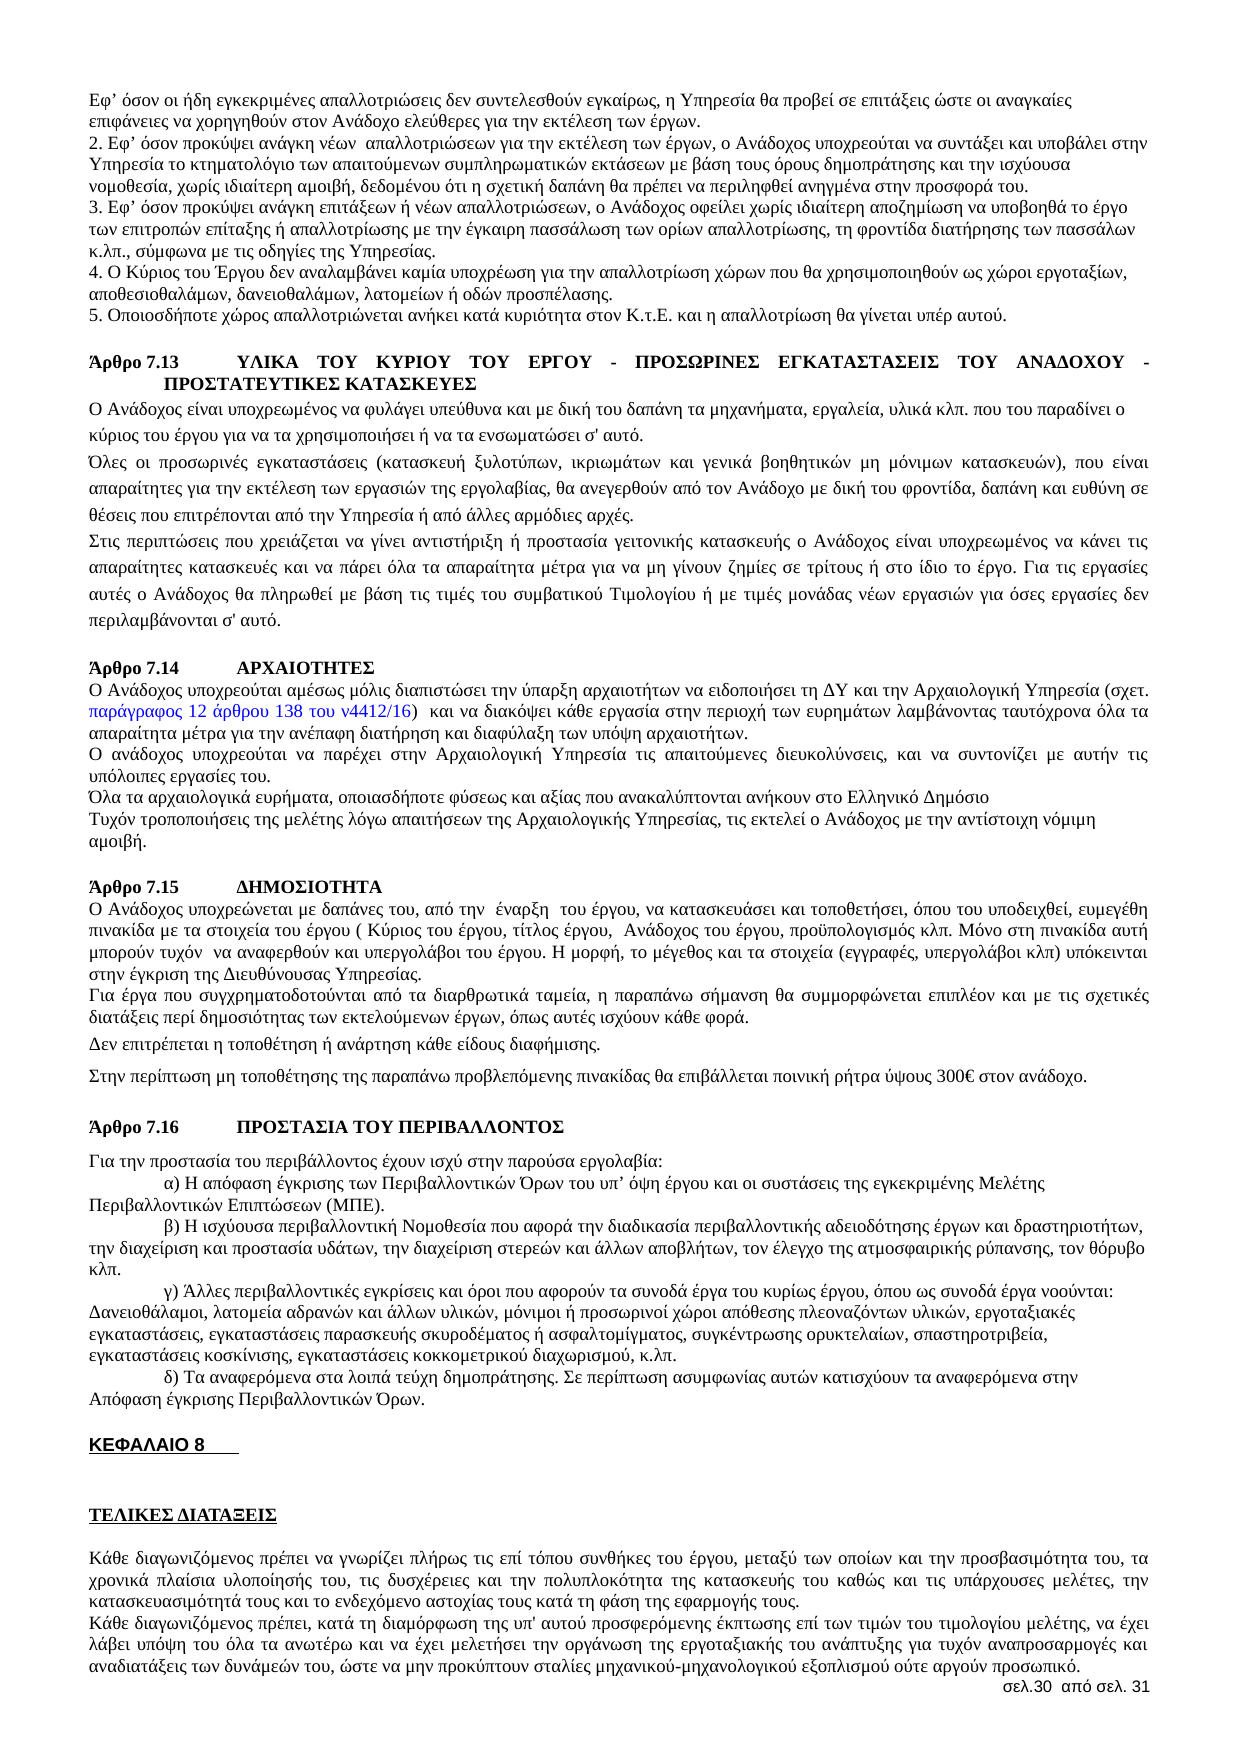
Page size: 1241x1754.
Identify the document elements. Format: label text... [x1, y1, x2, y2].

text Ο Ανάδοχος υποχρεούται αμέσως μόλις διαπιστώσει την ύπαρξη αρχαιοτήτων να ειδοποιήσει τη ΔΥ και την Αρχαιολογική Υπηρεσία (σχετ. παράγραφος 12 άρθρου 138 του ν4412/16) και να διακόψει κάθε εργασία στην περιοχή των ευρημάτων λαμβάνοντας ταυτόχρονα όλα τα απαραίτητα μέτρα για την ανέπαφη διατήρηση και διαφύλαξη των υπόψη αρχαιοτήτων. [89, 679, 1150, 743]
text β) Η ισχύουσα περιβαλλοντική Νομοθεσία που αφορά την διαδικασία περιβαλλοντικής αδειοδότησης έργων και δραστηριοτήτων, την διαχείριση και προστασία υδάτων, την διαχείριση στερεών και άλλων αποβλήτων, τον έλεγχο της ατμοσφαιρικής ρύπανσης, τον θόρυβο κλπ. [89, 1215, 1150, 1280]
text Κάθε διαγωνιζόμενος πρέπει να γνωρίζει πλήρως τις επί τόπου συνθήκες του έργου, μεταξύ των οποίων και την προσβασιμότητα του, τα χρονικά πλαίσια υλοποίησής του, τις δυσχέρειες και την πολυπλοκότητα της κατασκευής του καθώς και τις υπάρχουσες μελέτες, την κατασκευασιμότητά τους και το ενδεχόμενο αστοχίας τους κατά τη φάση της εφαρμογής τους. [89, 1547, 1150, 1612]
text γ) Άλλες περιβαλλοντικές εγκρίσεις και όροι που αφορούν τα συνοδά έργα του κυρίως έργου, όπου ως συνοδά έργα νοούνται: Δανειοθάλαμοι, λατομεία αδρανών και άλλων υλικών, μόνιμοι ή προσωρινοί χώροι απόθεσης πλεοναζόντων υλικών, εργοταξιακές εγκαταστάσεις, εγκαταστάσεις παρασκευής σκυροδέματος ή ασφαλτομίγματος, συγκέντρωσης ορυκτελαίων, σπαστηροτριβεία, εγκαταστάσεις κοσκίνισης, εγκαταστάσεις κοκκομετρικού διαχωρισμού, κ.λπ. [89, 1280, 1150, 1366]
text Όλα τα αρχαιολογικά ευρήματα, οποιασδήποτε φύσεως και αξίας που ανακαλύπτονται ανήκουν στο Ελληνικό Δημόσιο [89, 786, 1150, 808]
subtitle ΤΕΛΙΚΕΣ ΔΙΑΤΑΞΕΙΣ [89, 1504, 1150, 1525]
subtitle ΠΡΟΣΤΑΣΙΑ ΤΟΥ ΠΕΡΙΒΑΛΛΟΝΤΟΣ [89, 1116, 1150, 1138]
text Ο Ανάδοχος υποχρεώνεται με δαπάνες του, από την έναρξη του έργου, να κατασκευάσει και τοποθετήσει, όπου του υποδειχθεί, ευμεγέθη πινακίδα με τα στοιχεία του έργου ( Κύριος του έργου, τίτλος έργου, Ανάδοχος του έργου, προϋπολογισμός κλπ. Μόνο στη πινακίδα αυτή μπορούν τυχόν να αναφερθούν και υπεργολάβοι του έργου. Η μορφή, το μέγεθος και τα στοιχεία (εγγραφές, υπεργολάβοι κλπ) υπόκεινται στην έγκριση της Διευθύνουσας Υπηρεσίας. [89, 898, 1150, 984]
subtitle ΔΗΜΟΣΙΟΤΗΤΑ [89, 876, 1150, 898]
subtitle ΥΛΙΚΑ ΤΟΥ ΚΥΡΙΟΥ ΤΟΥ ΕΡΓΟΥ - ΠΡΟΣΩΡΙΝΕΣ ΕΓΚΑΤΑΣΤΑΣΕΙΣ ΤΟΥ ΑΝΑΔΟΧΟΥ - ΠΡΟΣΤΑΤΕΥΤΙΚΕΣ ΚΑΤΑΣΚΕΥΕΣ [89, 351, 1150, 394]
text 4. Ο Κύριος του Έργου δεν αναλαμβάνει καμία υποχρέωση για την απαλλοτρίωση χώρων που θα χρησιμοποιηθούν ως χώροι εργοταξίων, αποθεσιοθαλάμων, δανειοθαλάμων, λατομείων ή οδών προσπέλασης. [89, 261, 1150, 304]
text δ) Τα αναφερόμενα στα λοιπά τεύχη δημοπράτησης. Σε περίπτωση ασυμφωνίας αυτών κατισχύουν τα αναφερόμενα στην Απόφαση έγκρισης Περιβαλλοντικών Όρων. [89, 1366, 1150, 1409]
text 5. Οποιοσδήποτε χώρος απαλλοτριώνεται ανήκει κατά κυριότητα στον Κ.τ.Ε. και η απαλλοτρίωση θα γίνεται υπέρ αυτού. [89, 304, 1150, 326]
text α) Η απόφαση έγκρισης των Περιβαλλοντικών Όρων του υπ’ όψη έργου και οι συστάσεις της εγκεκριμένης Μελέτης Περιβαλλοντικών Επιπτώσεων (ΜΠΕ). [89, 1172, 1150, 1215]
text Κάθε διαγωνιζόμενος πρέπει, κατά τη διαμόρφωση της υπ' αυτού προσφερόμενης έκπτωσης επί των τιμών του τιμολογίου μελέτης, να έχει λάβει υπόψη του όλα τα ανωτέρω και να έχει μελετήσει την οργάνωση της εργοταξιακής του ανάπτυξης για τυχόν αναπροσαρμογές και αναδιατάξεις των δυνάμεών του, ώστε να μην προκύπτουν σταλίες μηχανικού-μηχανολογικού εξοπλισμού ούτε αργούν προσωπικό. [89, 1612, 1150, 1676]
text Για την προστασία του περιβάλλοντος έχουν ισχύ στην παρούσα εργολαβία: [89, 1150, 1150, 1172]
text Ο ανάδοχος υποχρεούται να παρέχει στην Αρχαιολογική Υπηρεσία τις απαιτούμενες διευκολύνσεις, και να συντονίζει με αυτήν τις υπόλοιπες εργασίες του. [89, 743, 1150, 786]
text Τυχόν τροποποιήσεις της μελέτης λόγω απαιτήσεων της Αρχαιολογικής Υπηρεσίας, τις εκτελεί ο Ανάδοχος με την αντίστοιχη νόμιμη αμοιβή. [89, 808, 1150, 851]
text 2. Εφ’ όσον προκύψει ανάγκη νέων απαλλοτριώσεων για την εκτέλεση των έργων, ο Ανάδοχος υποχρεούται να συντάξει και υποβάλει στην Υπηρεσία το κτηματολόγιο των απαιτούμενων συμπληρωματικών εκτάσεων με βάση τους όρους δημοπράτησης και την ισχύουσα νομοθεσία, χωρίς ιδιαίτερη αμοιβή, δεδομένου ότι η σχετική δαπάνη θα πρέπει να περιληφθεί ανηγμένα στην προσφορά του. [89, 132, 1150, 196]
subtitle ΑΡΧΑΙΟΤΗΤΕΣ [89, 657, 1150, 679]
text Ο Ανάδοχος είναι υποχρεωμένος να φυλάγει υπεύθυνα και με δική του δαπάνη τα μηχανήματα, εργαλεία, υλικά κλπ. που του παραδίνει ο κύριος του έργου για να τα χρησιμοποιήσει ή να τα ενσωματώσει σ' αυτό. [89, 394, 1150, 447]
text Όλες οι προσωρινές εγκαταστάσεις (κατασκευή ξυλοτύπων, ικριωμάτων και γενικά βοηθητικών μη μόνιμων κατασκευών), που είναι απαραίτητες για την εκτέλεση των εργασιών της εργολαβίας, θα ανεγερθούν από τον Ανάδοχο με δική του φροντίδα, δαπάνη και ευθύνη σε θέσεις που επιτρέπονται από την Υπηρεσία ή από άλλες αρμόδιες αρχές. [89, 447, 1150, 526]
text Στην περίπτωση μη τοποθέτησης της παραπάνω προβλεπόμενης πινακίδας θα επιβάλλεται ποινική ρήτρα ύψους 300€ στον ανάδοχο. [89, 1065, 1150, 1087]
text Δεν επιτρέπεται η τοποθέτηση ή ανάρτηση κάθε είδους διαφήμισης. [89, 1033, 1150, 1055]
text Εφ’ όσον οι ήδη εγκεκριμένες απαλλοτριώσεις δεν συντελεσθούν εγκαίρως, η Υπηρεσία θα προβεί σε επιτάξεις ώστε οι αναγκαίες επιφάνειες να χορηγηθούν στον Ανάδοχο ελεύθερες για την εκτέλεση των έργων. [89, 89, 1150, 132]
text Για έργα που συγχρηματοδοτούνται από τα διαρθρωτικά ταμεία, η παραπάνω σήμανση θα συμμορφώνεται επιπλέον και με τις σχετικές διατάξεις περί δημοσιότητας των εκτελούμενων έργων, όπως αυτές ισχύουν κάθε φορά. [89, 984, 1150, 1027]
text Στις περιπτώσεις που χρειάζεται να γίνει αντιστήριξη ή προστασία γειτονικής κατασκευής ο Ανάδοχος είναι υποχρεωμένος να κάνει τις απαραίτητες κατασκευές και να πάρει όλα τα απαραίτητα μέτρα για να μη γίνουν ζημίες σε τρίτους ή στο ίδιο το έργο. Για τις εργασίες αυτές ο Ανάδοχος θα πληρωθεί με βάση τις τιμές του συμβατικού Τιμολογίου ή με τιμές μονάδας νέων εργασιών για όσες εργασίες δεν περιλαμβάνονται σ' αυτό. [89, 526, 1150, 632]
text 3. Εφ’ όσον προκύψει ανάγκη επιτάξεων ή νέων απαλλοτριώσεων, ο Ανάδοχος οφείλει χωρίς ιδιαίτερη αποζημίωση να υποβοηθά το έργο των επιτροπών επίταξης ή απαλλοτρίωσης με την έγκαιρη πασσάλωση των ορίων απαλλοτρίωσης, τη φροντίδα διατήρησης των πασσάλων κ.λπ., σύμφωνα με τις οδηγίες της Υπηρεσίας. [89, 196, 1150, 261]
